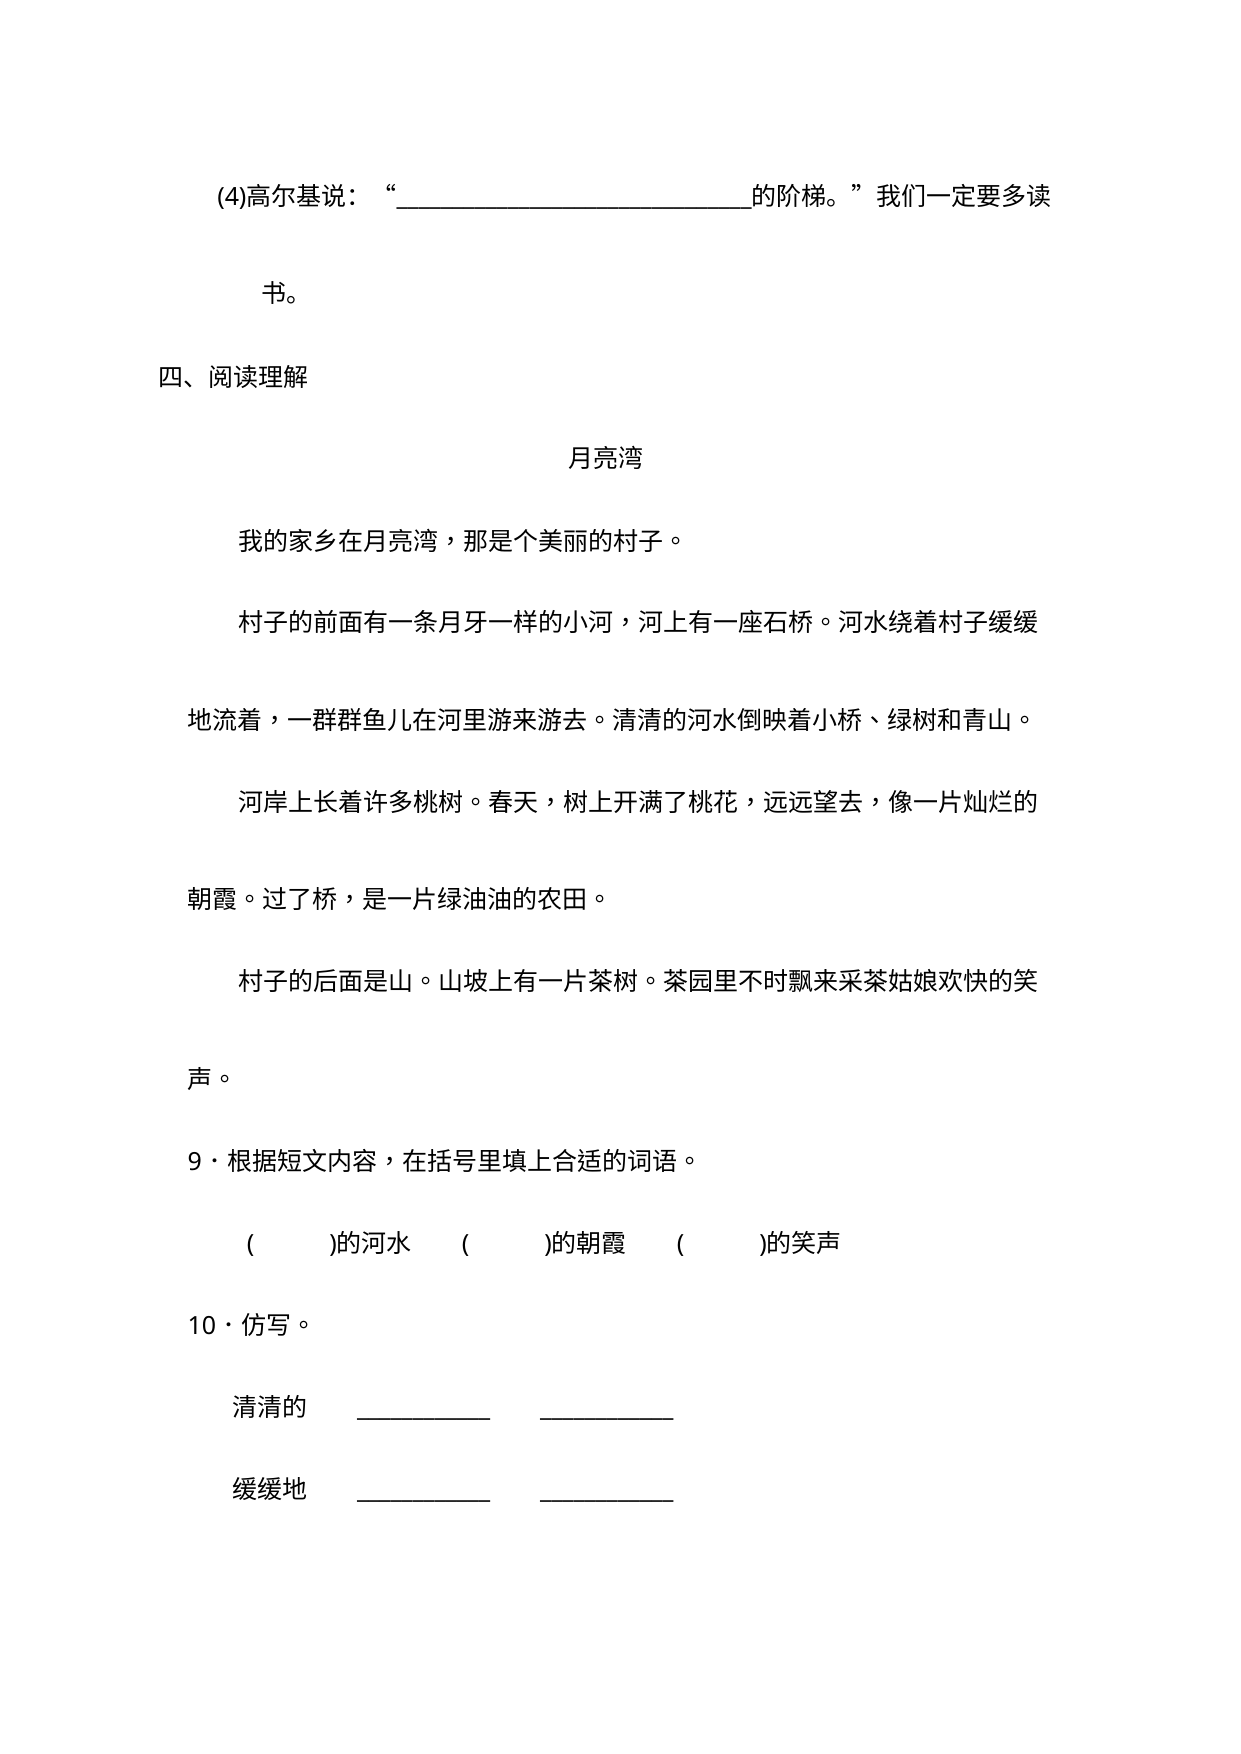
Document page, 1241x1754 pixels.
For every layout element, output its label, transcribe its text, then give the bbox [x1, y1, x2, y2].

text 缓缓地 ____________ ____________ [232, 1456, 1053, 1521]
text 9．根据短文内容，在括号里填上合适的词语。 [187, 1128, 1053, 1193]
text (4)高尔基说：“________________________________的阶梯。”我们一定要多读书。 [217, 162, 1053, 324]
text 村子的前面有一条月牙一样的小河，河上有一座石桥。河水绕着村子缓缓地流着，一群群鱼儿在河里游来游去。清清的河水倒映着小桥、绿树和青山。 [187, 590, 1053, 752]
text 村子的后面是山。山坡上有一片茶树。茶园里不时飘来采茶姑娘欢快的笑声。 [187, 949, 1053, 1111]
text 河岸上长着许多桃树。春天，树上开满了桃花，远远望去，像一片灿烂的朝霞。过了桥，是一片绿油油的农田。 [187, 769, 1053, 932]
text 月亮湾 [158, 426, 1053, 491]
text 清清的 ____________ ____________ [232, 1374, 1053, 1439]
text 四、阅读理解 [158, 343, 1053, 408]
text ( )的河水 ( )的朝霞 ( )的笑声 [247, 1210, 1053, 1275]
text 我的家乡在月亮湾，那是个美丽的村子。 [187, 508, 1053, 573]
text 10．仿写。 [187, 1292, 1053, 1357]
